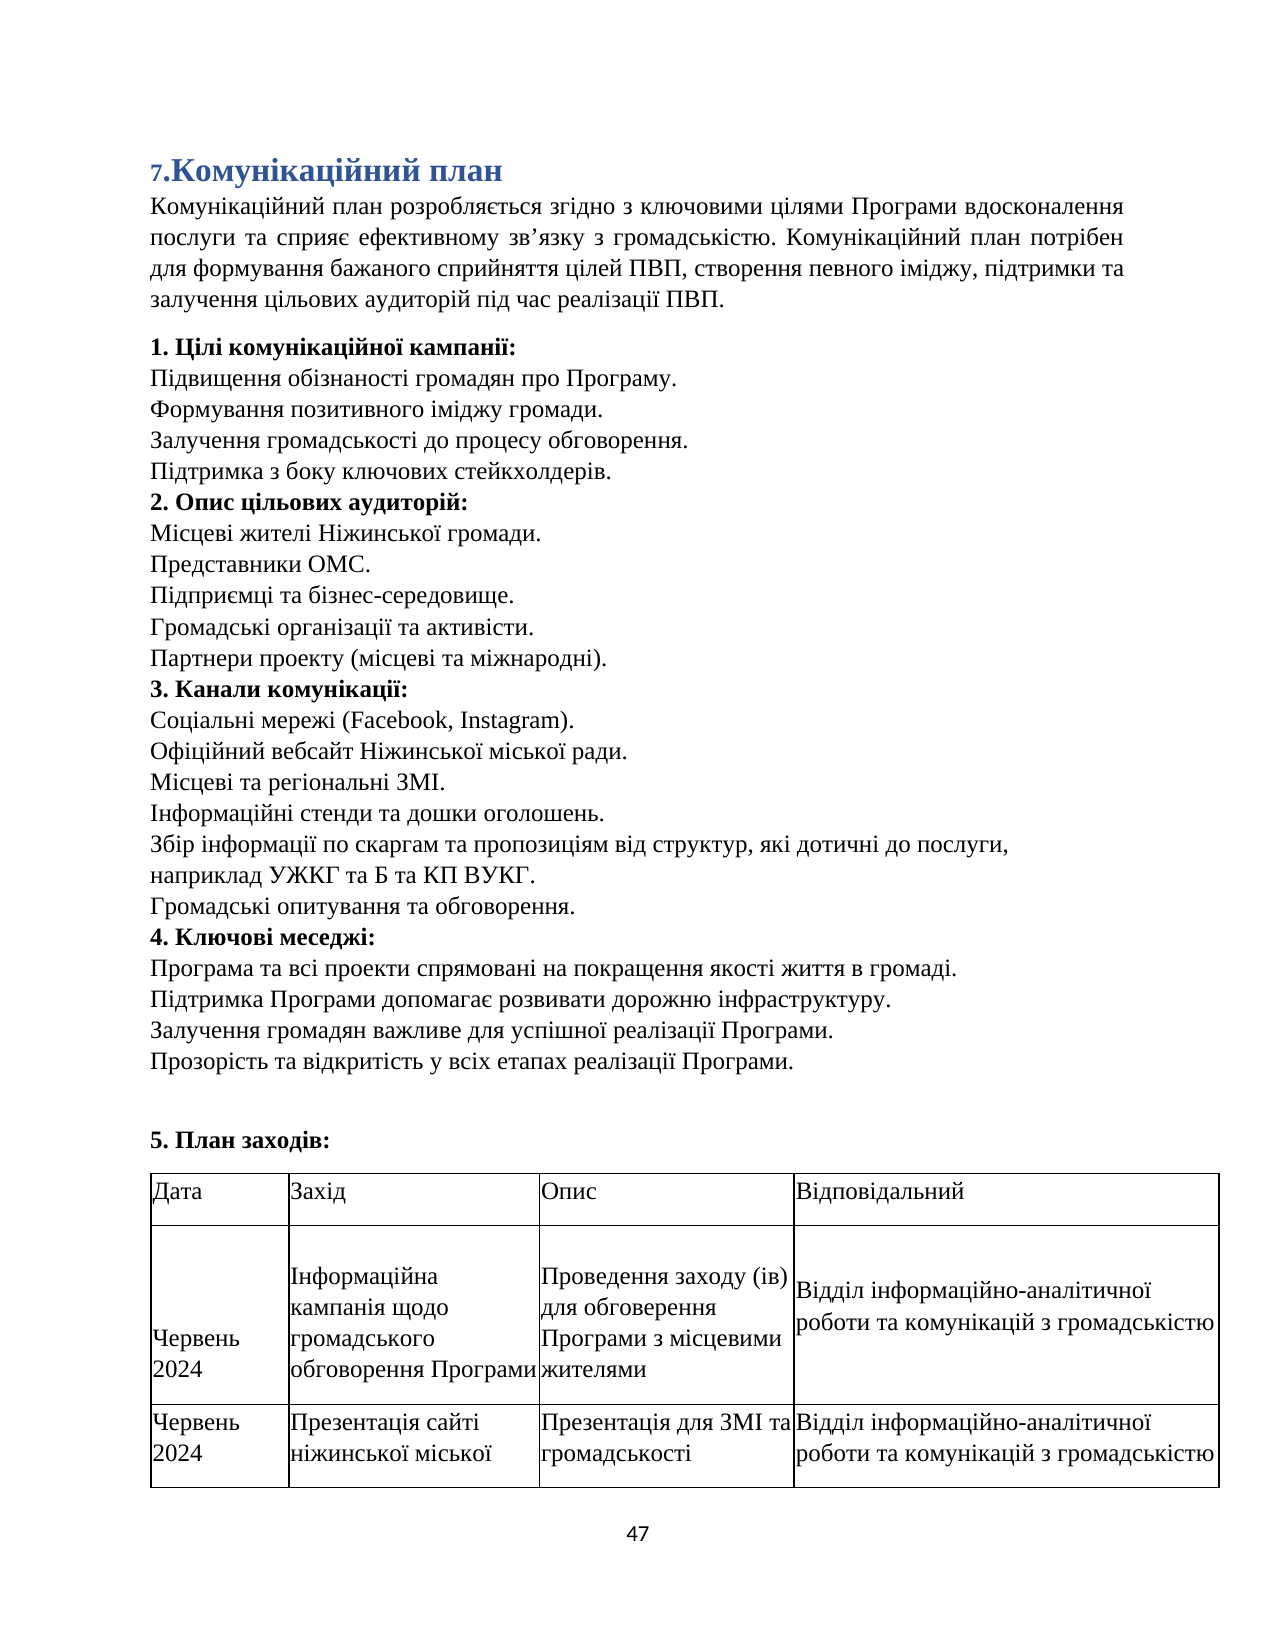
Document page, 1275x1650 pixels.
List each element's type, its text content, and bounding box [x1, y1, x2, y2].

table_cell Проведення заходу (ів) для обговерення Програми з місцевими жителями [540, 1226, 793, 1404]
text 4. Ключові меседжі: [150, 922, 1125, 951]
text 3. Канали комунікації: [150, 674, 1125, 702]
text Комунікаційний план розробляється згідно з ключовими цілями Програми вдосконалення послуги та сприяє ефективному зв’язку з громадськістю. Комунікаційний план потрібен для формування бажаного сприйняття цілей ПВП, створення певного іміджу, підтримки та залучення цільових аудиторій під час реалізації ПВП. [150, 191, 1125, 313]
table_cell Інформаційна кампанія щодо громадського обговорення Програми [290, 1226, 539, 1404]
text Залучення громадськості до процесу обговорення. [150, 425, 1125, 454]
text 5. План заходів: [150, 1125, 1125, 1154]
text Підтримка з боку ключових стейкхолдерів. [150, 456, 1125, 485]
text Громадські опитування та обговорення. [150, 891, 1125, 920]
text Інформаційні стенди та дошки оголошень. [150, 798, 1125, 827]
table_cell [795, 1405, 1218, 1487]
text Місцеві жителі Ніжинської громади. [150, 518, 1125, 547]
text Залучення громадян важливе для успішної реалізації Програми. [150, 1015, 1125, 1044]
text Соціальні мережі (Facebook, Instagram). [150, 705, 1125, 733]
text 1. Цілі комунікаційної кампанії: [150, 332, 1125, 361]
table_header Відповідальний [795, 1174, 1218, 1225]
table_cell Червень 2024 [152, 1405, 288, 1487]
subtitle 7.Комунікаційний план [150, 150, 1125, 188]
text Збір інформації по скаргам та пропозиціям від структур, які дотичні до послуги, наприклад УЖКГ та Б та КП ВУКГ. [150, 829, 1125, 889]
table_cell Відділ інформаційно-аналітичної роботи та комунікацій з громадськістю [795, 1226, 1218, 1404]
text 2. Опис цільових аудиторій: [150, 487, 1125, 516]
table_cell Червень 2024 [152, 1226, 288, 1404]
table_header Дата [152, 1174, 288, 1225]
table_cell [290, 1405, 539, 1487]
table_header Опис [540, 1174, 793, 1225]
text Підприємці та бізнес-середовище. [150, 581, 1125, 609]
text Офіційний вебсайт Ніжинської міської ради. [150, 736, 1125, 764]
text Партнери проекту (місцеві та міжнародні). [150, 643, 1125, 671]
text Програма та всі проекти спрямовані на покращення якості життя в громаді. [150, 953, 1125, 982]
table_cell Презентація для ЗМІ та громадськості [540, 1405, 793, 1487]
text Підвищення обізнаності громадян про Програму. [150, 363, 1125, 392]
text Представники ОМС. [150, 549, 1125, 578]
text Формування позитивного іміджу громади. [150, 394, 1125, 423]
text Місцеві та регіональні ЗМІ. [150, 767, 1125, 796]
text Підтримка Програми допомагає розвивати дорожню інфраструктуру. [150, 984, 1125, 1013]
text Прозорість та відкритість у всіх етапах реалізації Програми. [150, 1046, 1125, 1075]
text Громадські організації та активісти. [150, 612, 1125, 640]
table_header Захід [290, 1174, 539, 1225]
